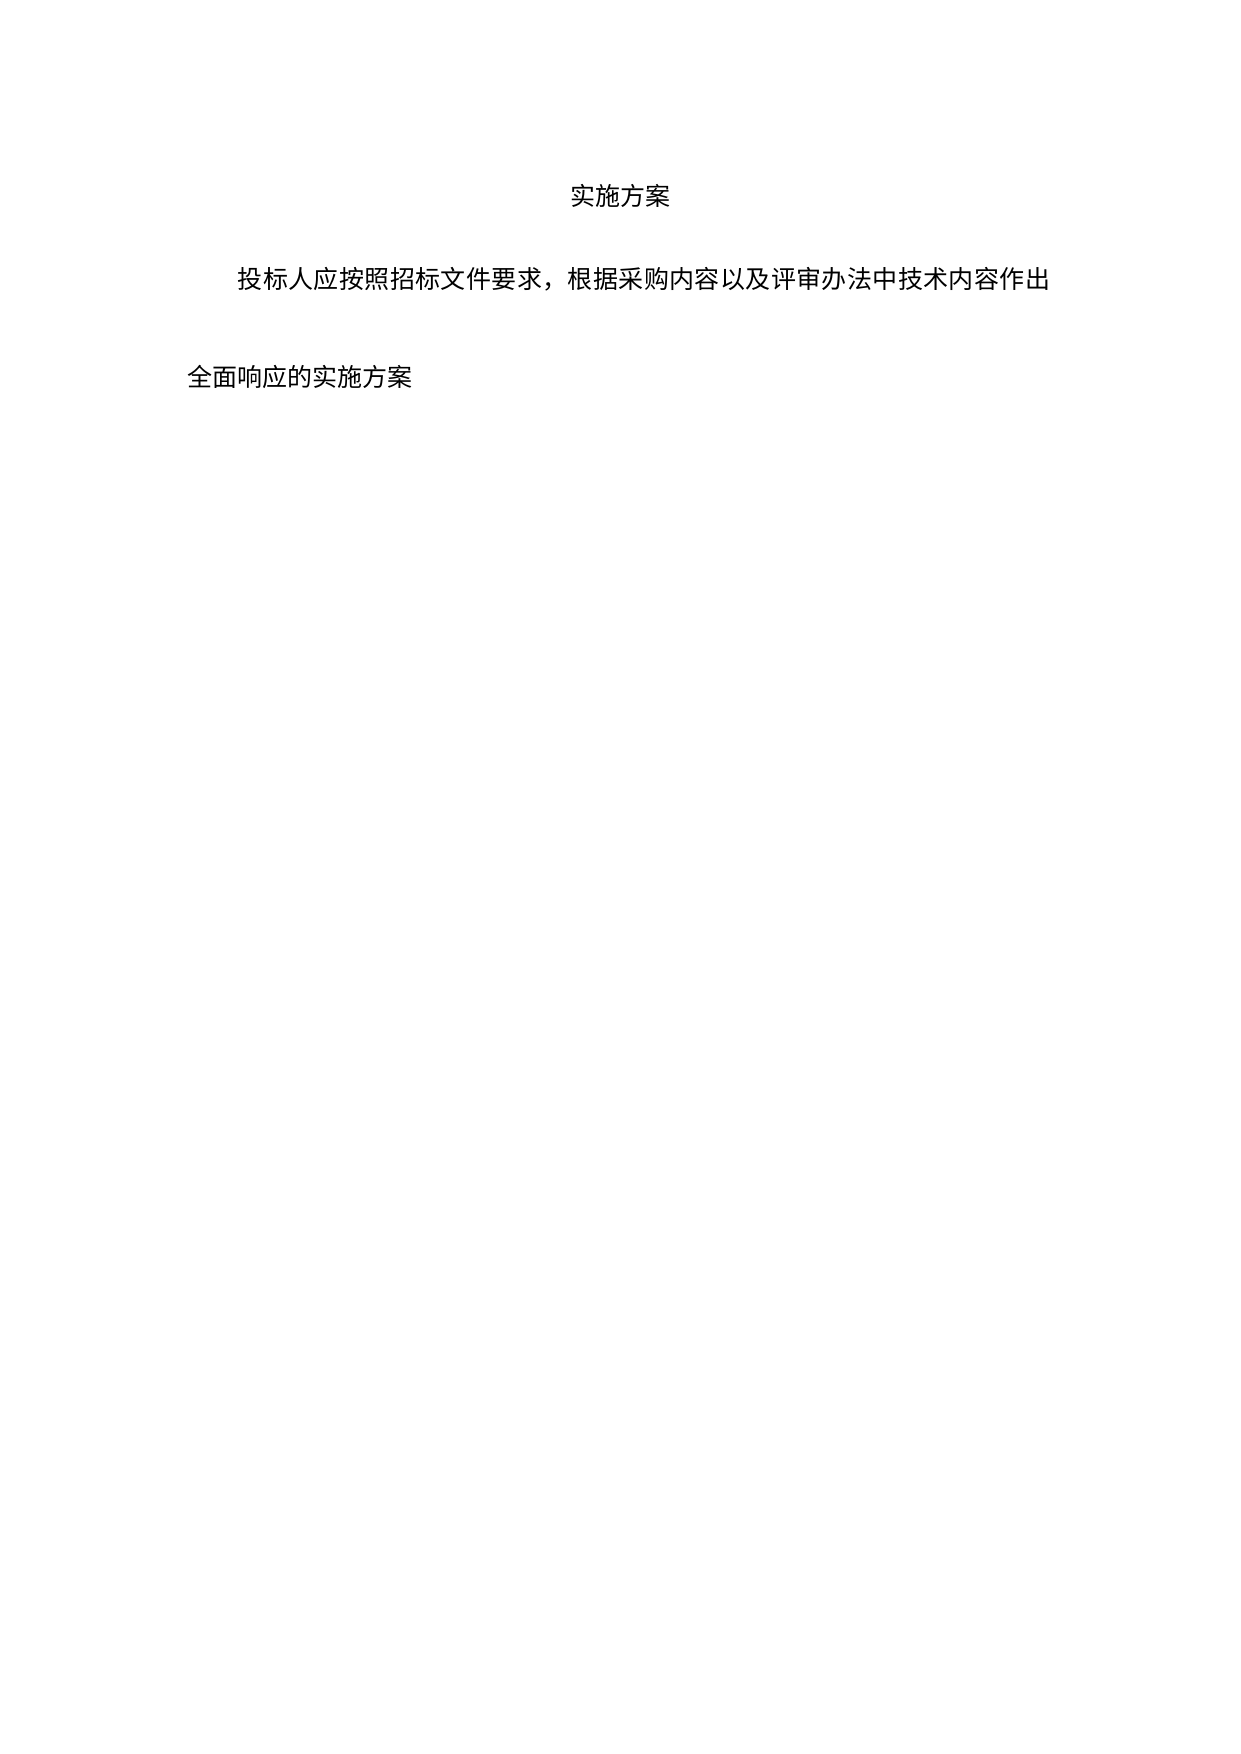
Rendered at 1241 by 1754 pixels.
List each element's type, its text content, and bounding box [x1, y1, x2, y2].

text 投标人应按照招标文件要求，根据采购内容以及评审办法中技术内容作出全面响应的实施方案 [187, 245, 1053, 408]
text 实施方案 [187, 162, 1053, 227]
